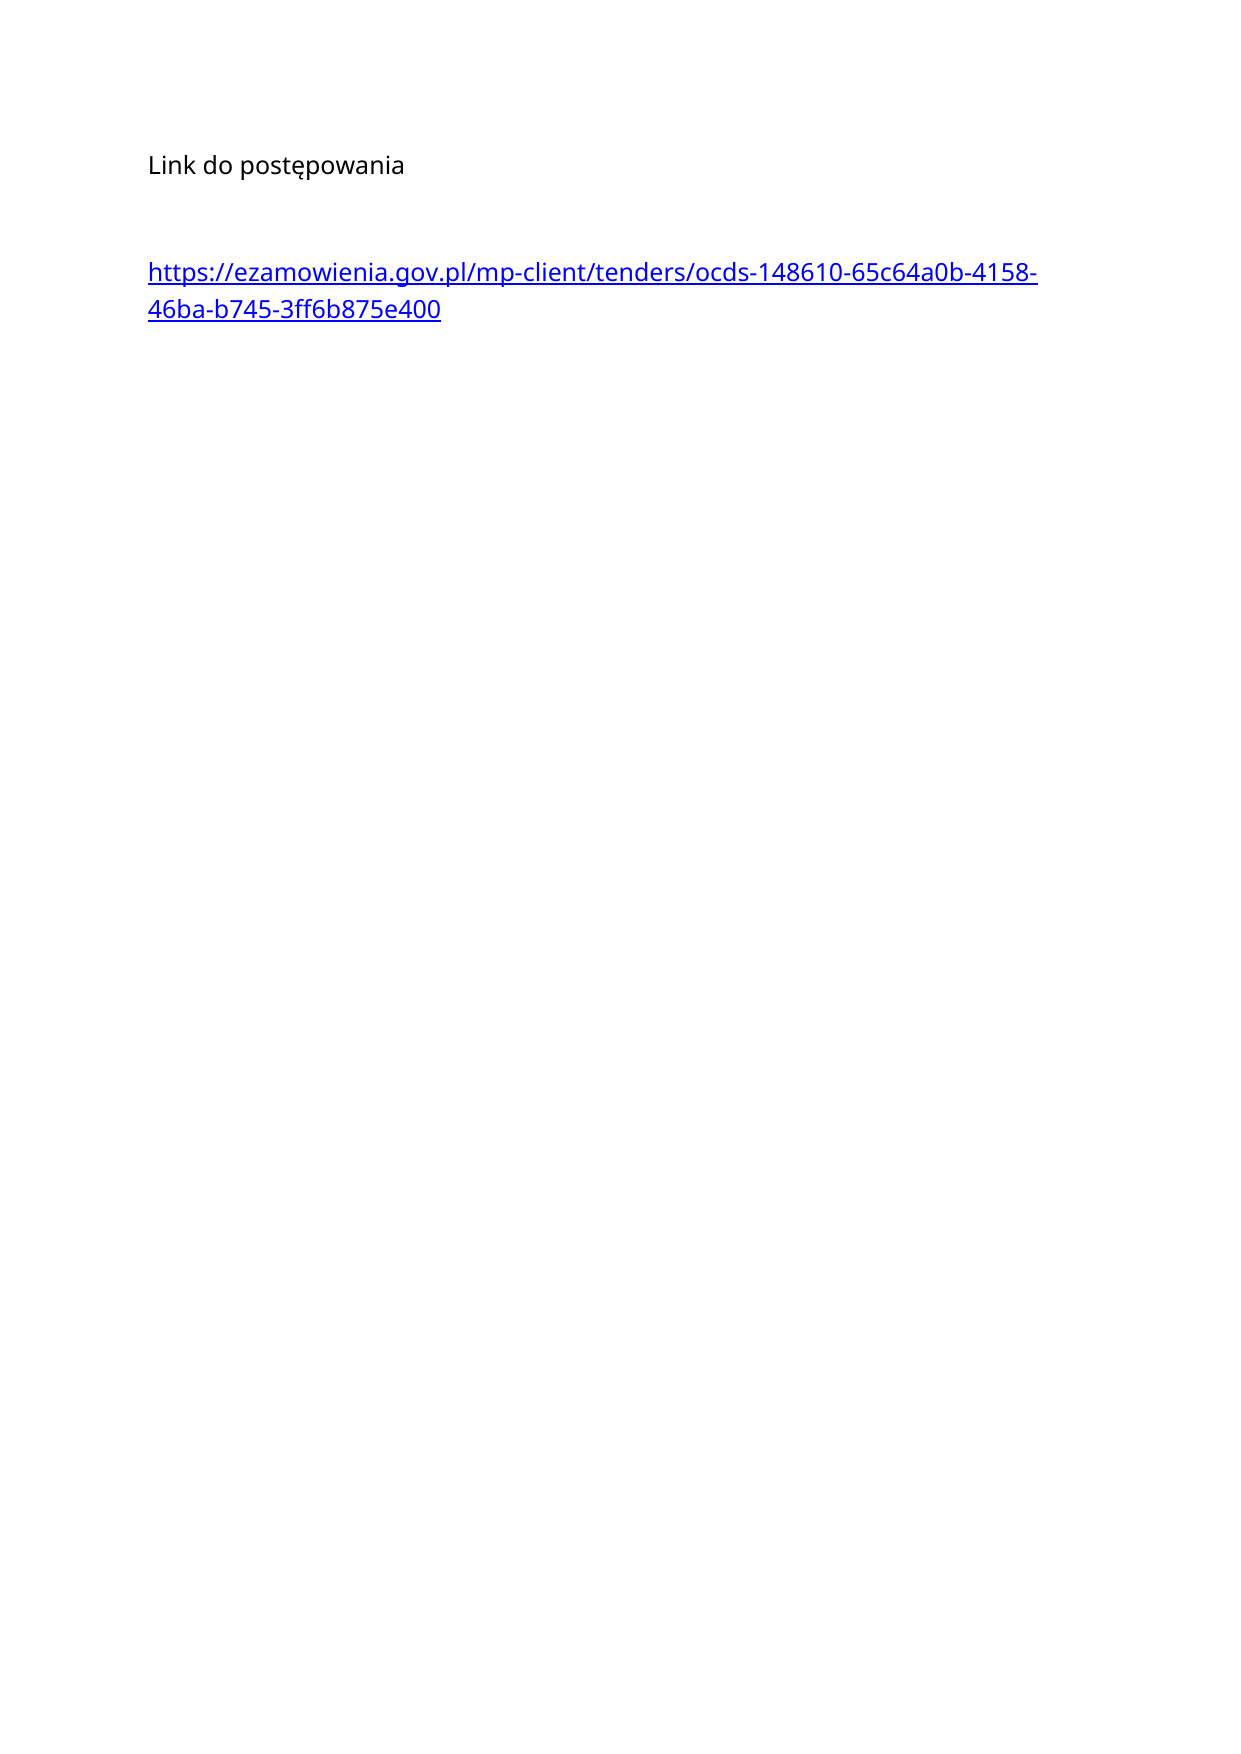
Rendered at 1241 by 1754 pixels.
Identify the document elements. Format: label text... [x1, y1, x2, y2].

text https://ezamowienia.gov.pl/mp-client/tenders/ocds-148610-65c64a0b-4158-46ba-b745-3ff6b875e400 [148, 254, 1093, 325]
text Link do postępowania [148, 148, 1093, 182]
